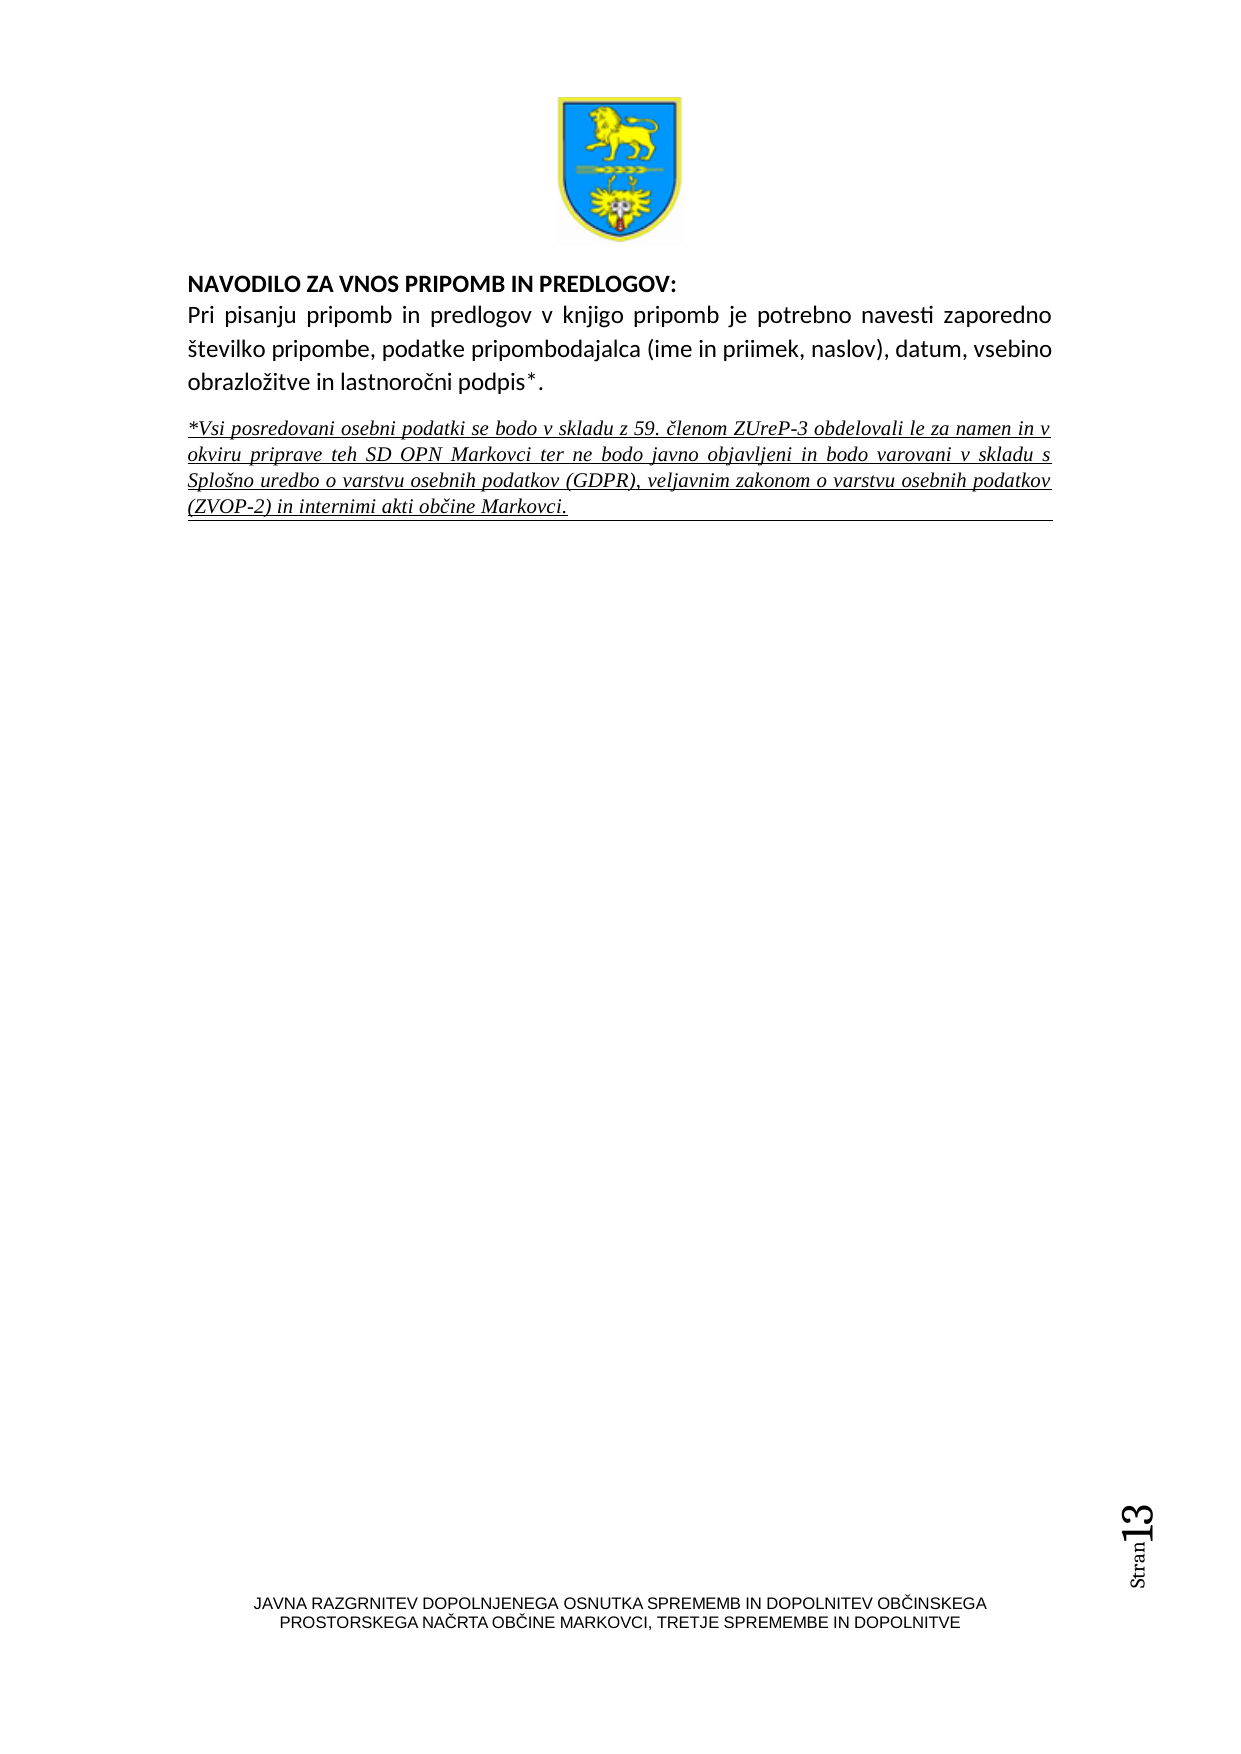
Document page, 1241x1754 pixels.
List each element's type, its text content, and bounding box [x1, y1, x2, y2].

text *Vsi posredovani osebni podatki se bodo v skladu z 59. členom ZUreP-3 obdelovali le za namen in v okviru priprave teh SD OPN Markovci ter ne bodo javno objavljeni in bodo varovani v skladu s Splošno uredbo o varstvu osebnih podatkov (GDPR), veljavnim zakonom o varstvu osebnih podatkov (ZVOP-2) in internimi akti občine Markovci. [187, 416, 1053, 521]
text Pri pisanju pripomb in predlogov v knjigo pripomb je potrebno navesti zaporedno številko pripombe, podatke pripombodajalca (ime in priimek, naslov), datum, vsebino obrazložitve in lastnoročni podpis*. [187, 299, 1053, 397]
picture [557, 97, 683, 268]
text NAVODILO ZA VNOS PRIPOMB IN PREDLOGOV: [187, 268, 1053, 299]
